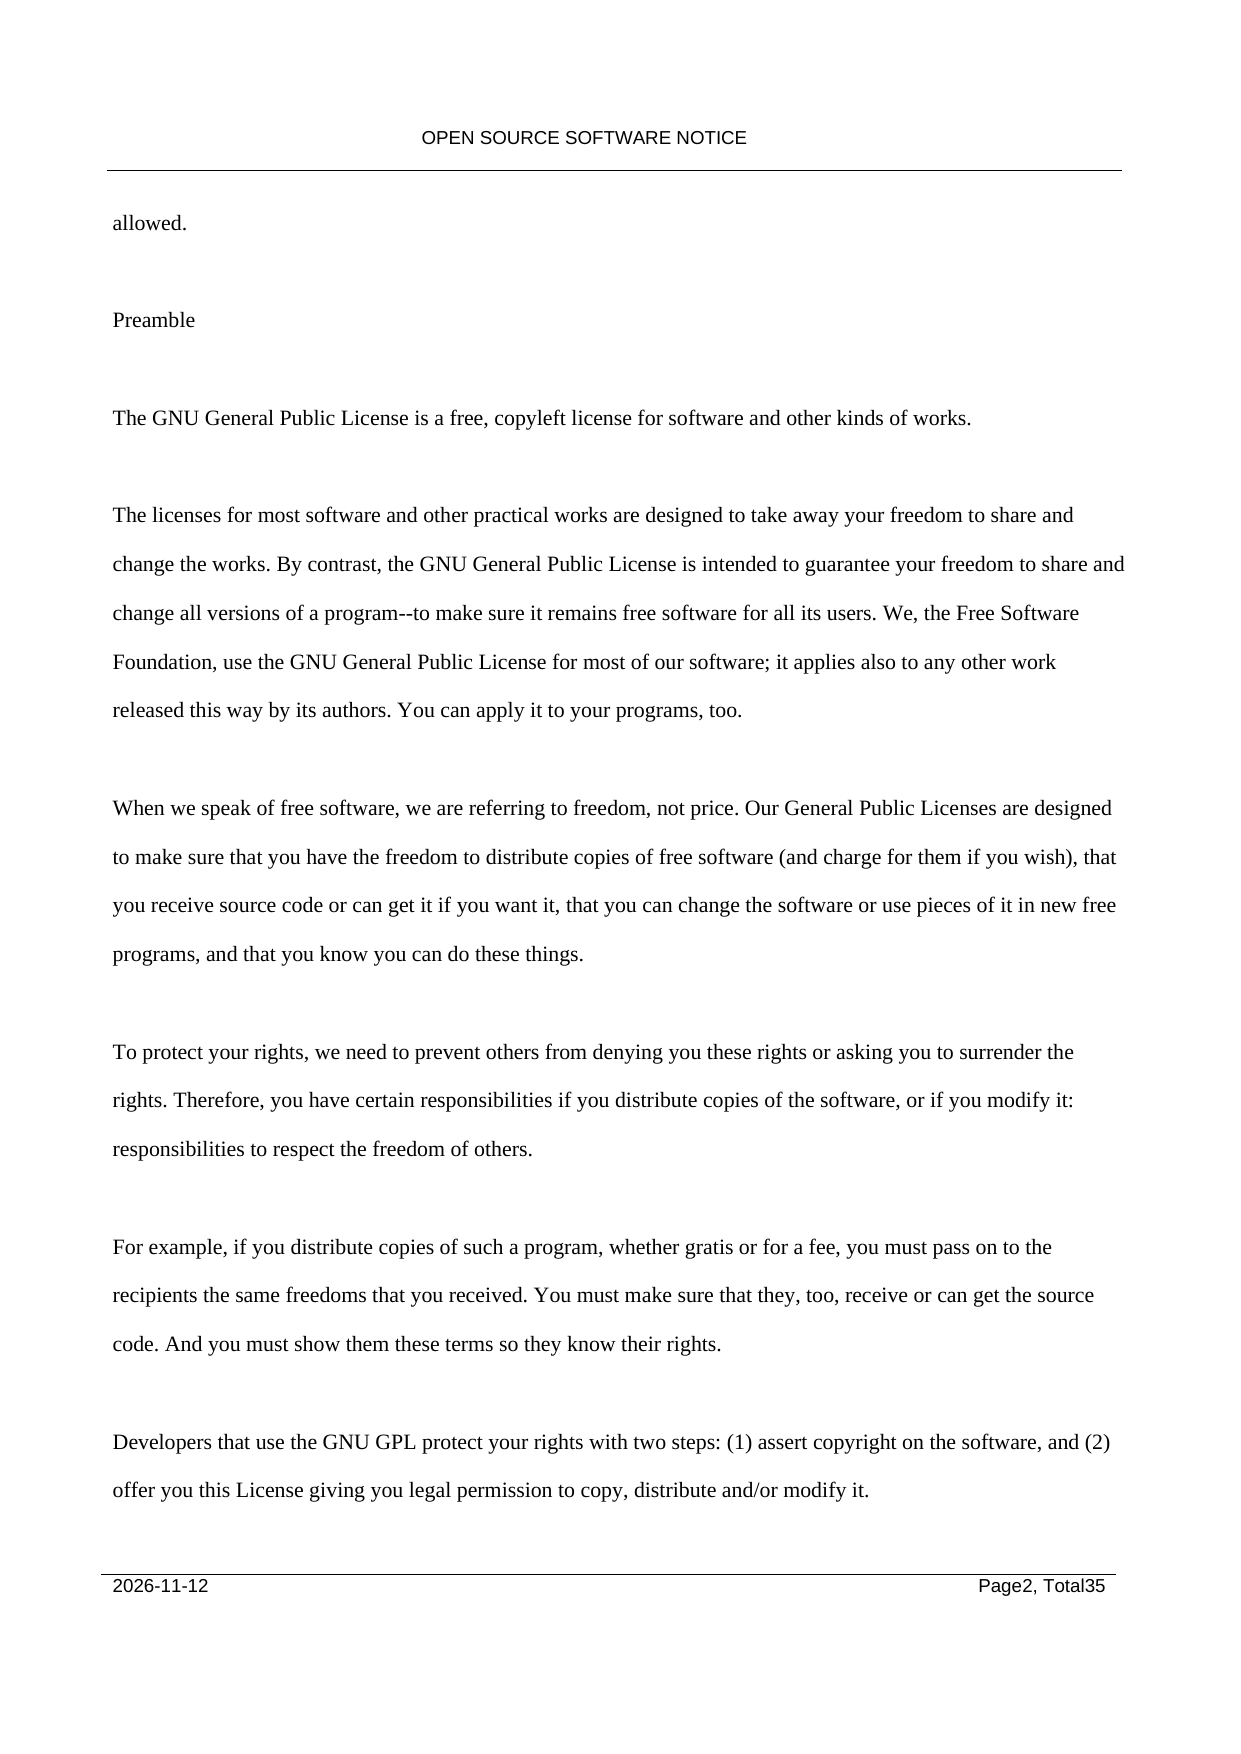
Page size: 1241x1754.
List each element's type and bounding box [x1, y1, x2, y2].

text [112, 206, 1128, 1506]
